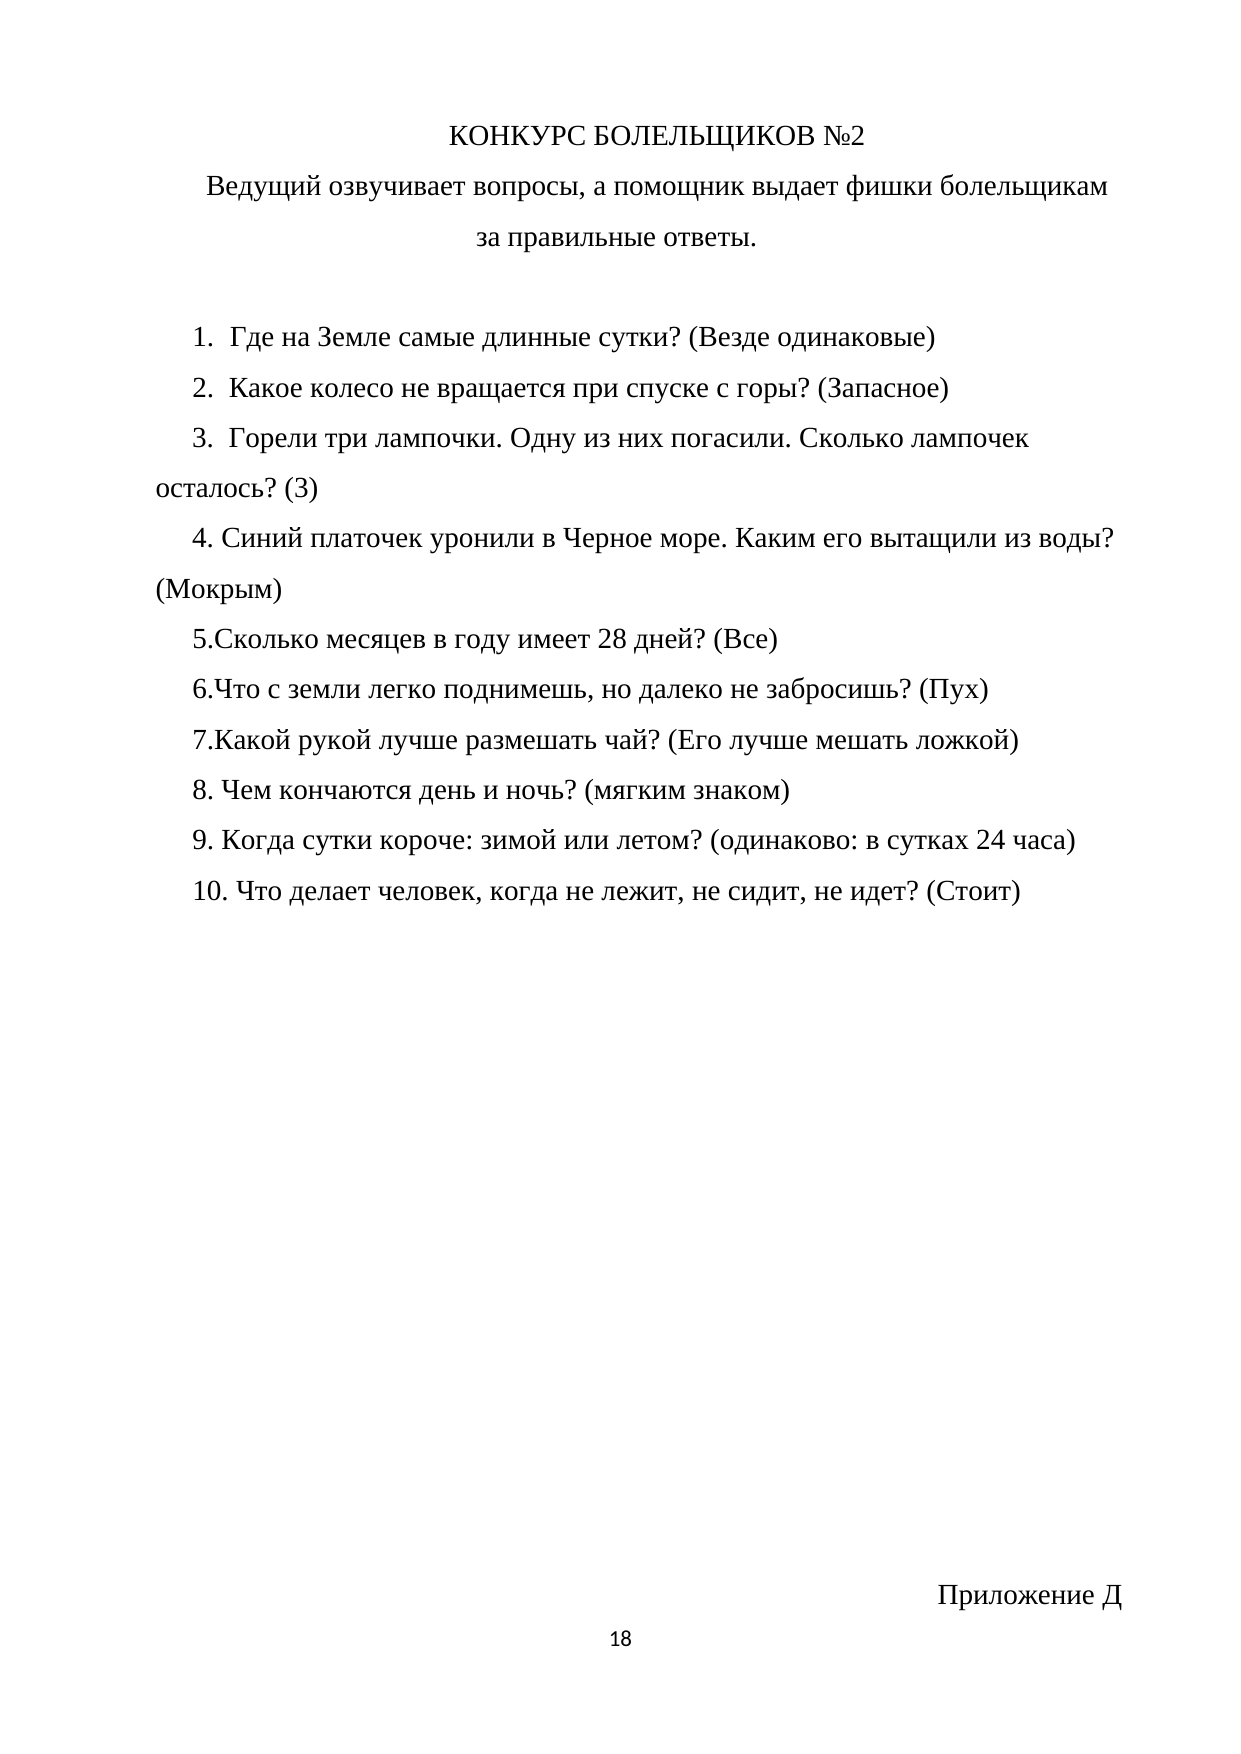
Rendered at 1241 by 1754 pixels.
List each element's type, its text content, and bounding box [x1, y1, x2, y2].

list Где на Земле самые длинные сутки? (Везде одинаковые) [192, 319, 1122, 353]
text Приложение Д [118, 1577, 1122, 1611]
text Ведущий озвучивает вопросы, а помощник выдает фишки болельщикам за правильные ответы. [118, 168, 1122, 252]
text 9. Когда сутки короче: зимой или летом? (одинаково: в сутках 24 часа) [118, 822, 1122, 856]
text 2. Какое колесо не вращается при спуске с горы? (Запасное) [118, 370, 1122, 403]
text 3. Горели три лампочки. Одну из них погасили. Сколько лампочек осталось? (3) [155, 420, 1122, 504]
text 5.Сколько месяцев в году имеет 28 дней? (Все) [118, 621, 1122, 655]
text 8. Чем кончаются день и ночь? (мягким знаком) [118, 772, 1122, 806]
text КОНКУРС БОЛЕЛЬЩИКОВ №2 [118, 118, 1122, 152]
text 7.Какой рукой лучше размешать чай? (Его лучше мешать ложкой) [118, 722, 1122, 755]
text 4. Синий платочек уронили в Черное море. Каким его вытащили из воды? (Мокрым) [155, 521, 1122, 604]
text 6.Что с земли легко поднимешь, но далеко не забросишь? (Пух) [118, 672, 1122, 705]
text 10. Что делает человек, когда не лежит, не сидит, не идет? (Стоит) [118, 873, 1122, 906]
